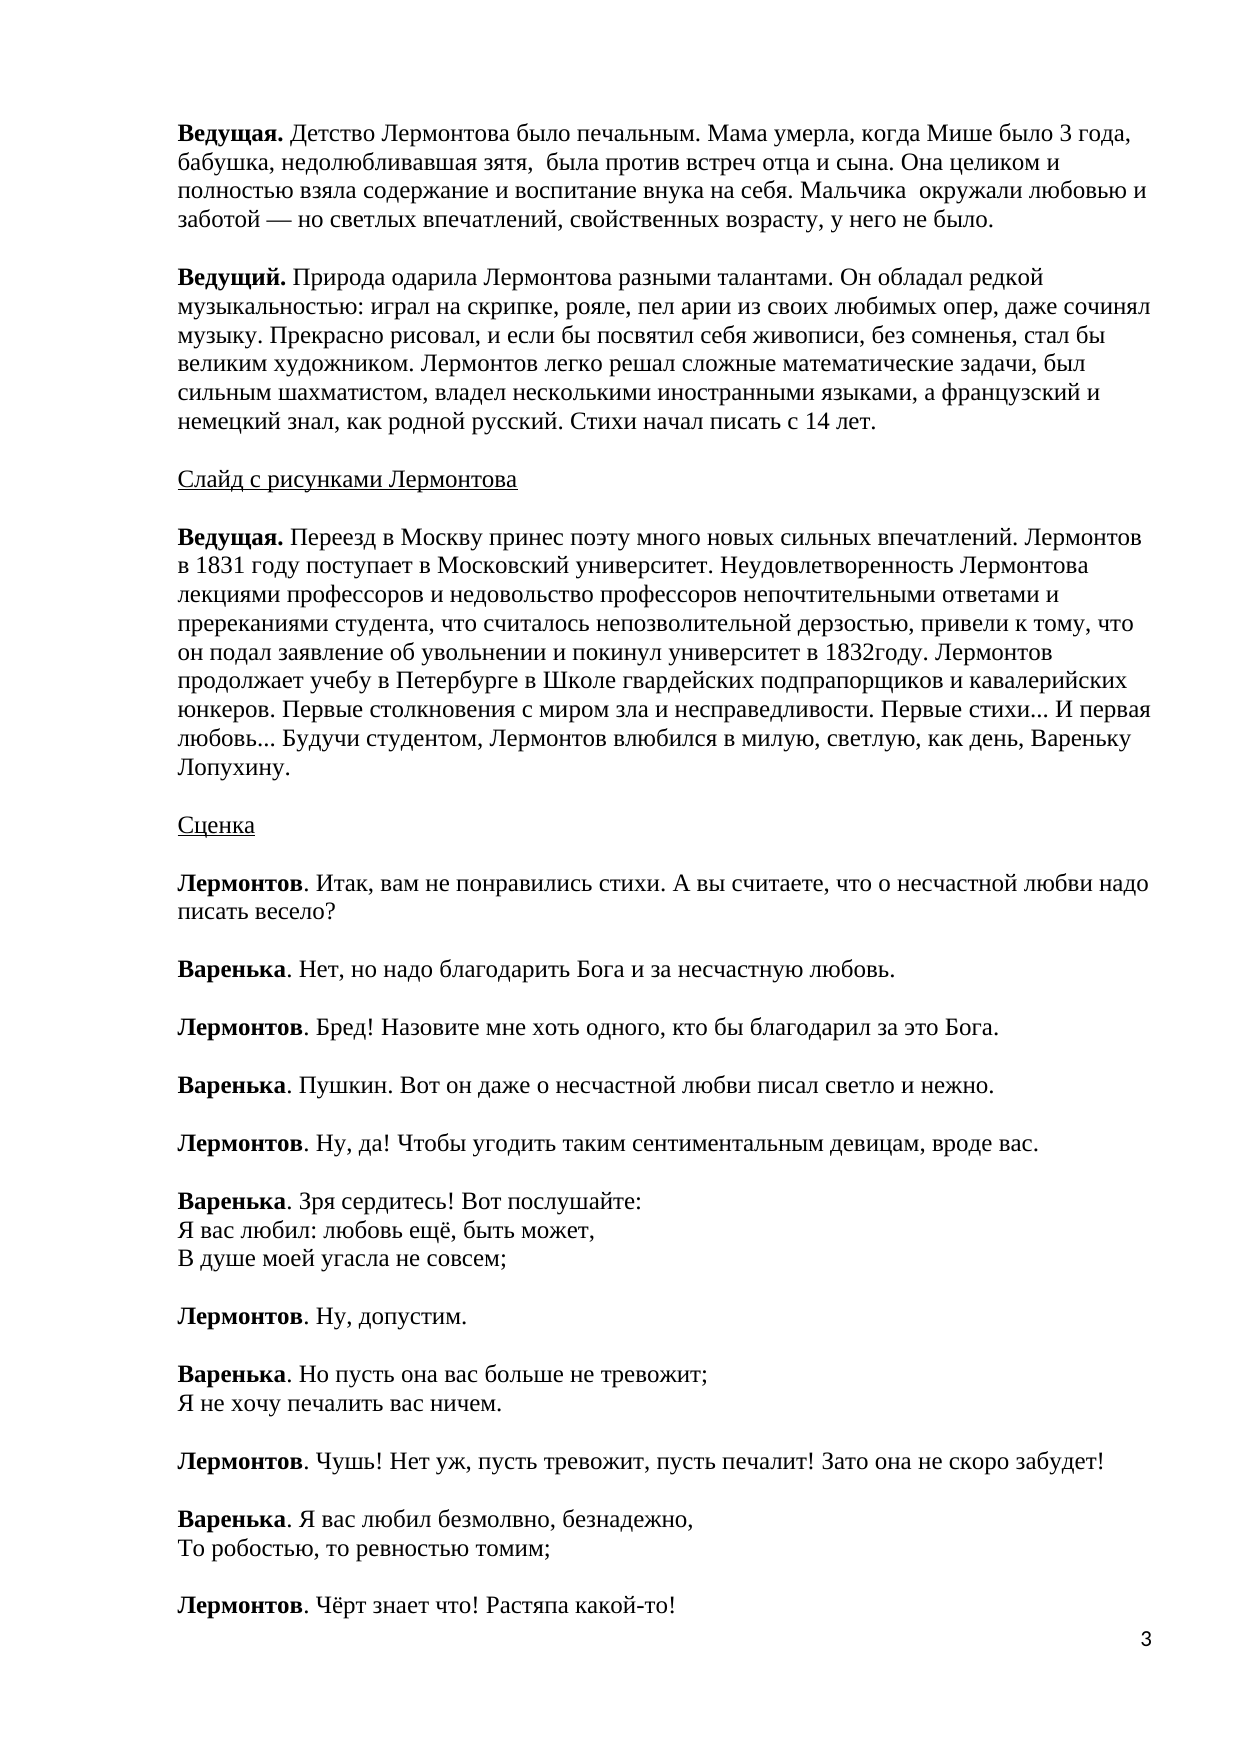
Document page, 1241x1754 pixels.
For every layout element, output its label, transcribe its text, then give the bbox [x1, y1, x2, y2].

text Варенька. Зря сердитесь! Вот послушайте: Я вас любил: любовь ещё, быть может, В душе моей угасла не совсем; [177, 1186, 1152, 1272]
text Варенька. Я вас любил безмолвно, безнадежно, То робостью, то ревностью томим; [177, 1504, 1152, 1561]
text Ведущий. Природа одарила Лермонтова разными талантами. Он обладал редкой музыкальностью: играл на скрипке, рояле, пел арии из своих любимых опер, даже сочинял музыку. Прекрасно рисовал, и если бы посвятил себя живописи, без сомненья, стал бы великим художником. Лермонтов легко решал сложные математические задачи, был сильным шахматистом, владел несколькими иностранными языками, а французский и немецкий знал, как родной русский. Стихи начал писать с 14 лет. [177, 262, 1152, 435]
text Ведущая. Детство Лермонтова было печальным. Мама умерла, когда Мише было 3 года, бабушка, недолюбливавшая зятя, была против встреч отца и сына. Она целиком и полностью взяла содержание и воспитание внука на себя. Мальчика окружали любовью и заботой — но светлых впечатлений, свойственных возрасту, у него не было. [177, 118, 1152, 233]
text Лермонтов. Чёрт знает что! Растяпа какой-то! [177, 1591, 1152, 1619]
text Лермонтов. Ну, допустим. [177, 1301, 1152, 1330]
text Слайд с рисунками Лермонтова [177, 464, 1152, 493]
text Сценка [177, 810, 1152, 838]
text Лермонтов. Чушь! Нет уж, пусть тревожит, пусть печалит! Зато она не скоро забудет! [177, 1446, 1152, 1475]
text Ведущая. Переезд в Москву принес поэту много новых сильных впечатлений. Лермонтов в 1831 году поступает в Московский университет. Неудовлетворенность Лермонтова лекциями профессоров и недовольство профессоров непочтительными ответами и пререканиями студента, что считалось непозволительной дерзостью, привели к тому, что он подал заявление об увольнении и покинул университет в 1832году. Лермонтов продолжает учебу в Петербурге в Школе гвардейских подпрапорщиков и кавалерийских юнкеров. Первые столкновения с миром зла и несправедливости. Первые стихи... И первая любовь... Будучи студентом, Лермонтов влюбился в милую, светлую, как день, Вареньку Лопухину. [177, 522, 1152, 781]
text Варенька. Но пусть она вас больше не тревожит; Я не хочу печалить вас ничем. [177, 1359, 1152, 1417]
text Лермонтов. Итак, вам не понравились стихи. А вы считаете, что о несчастной любви надо писать весело? [177, 868, 1152, 925]
text Лермонтов. Ну, да! Чтобы угодить таким сентиментальным девицам, вроде вас. [177, 1128, 1152, 1157]
text Варенька. Нет, но надо благодарить Бога и за несчастную любовь. [177, 954, 1152, 983]
text Лермонтов. Бред! Назовите мне хоть одного, кто бы благодарил за это Бога. [177, 1012, 1152, 1041]
text Варенька. Пушкин. Вот он даже о несчастной любви писал светло и нежно. [177, 1070, 1152, 1099]
